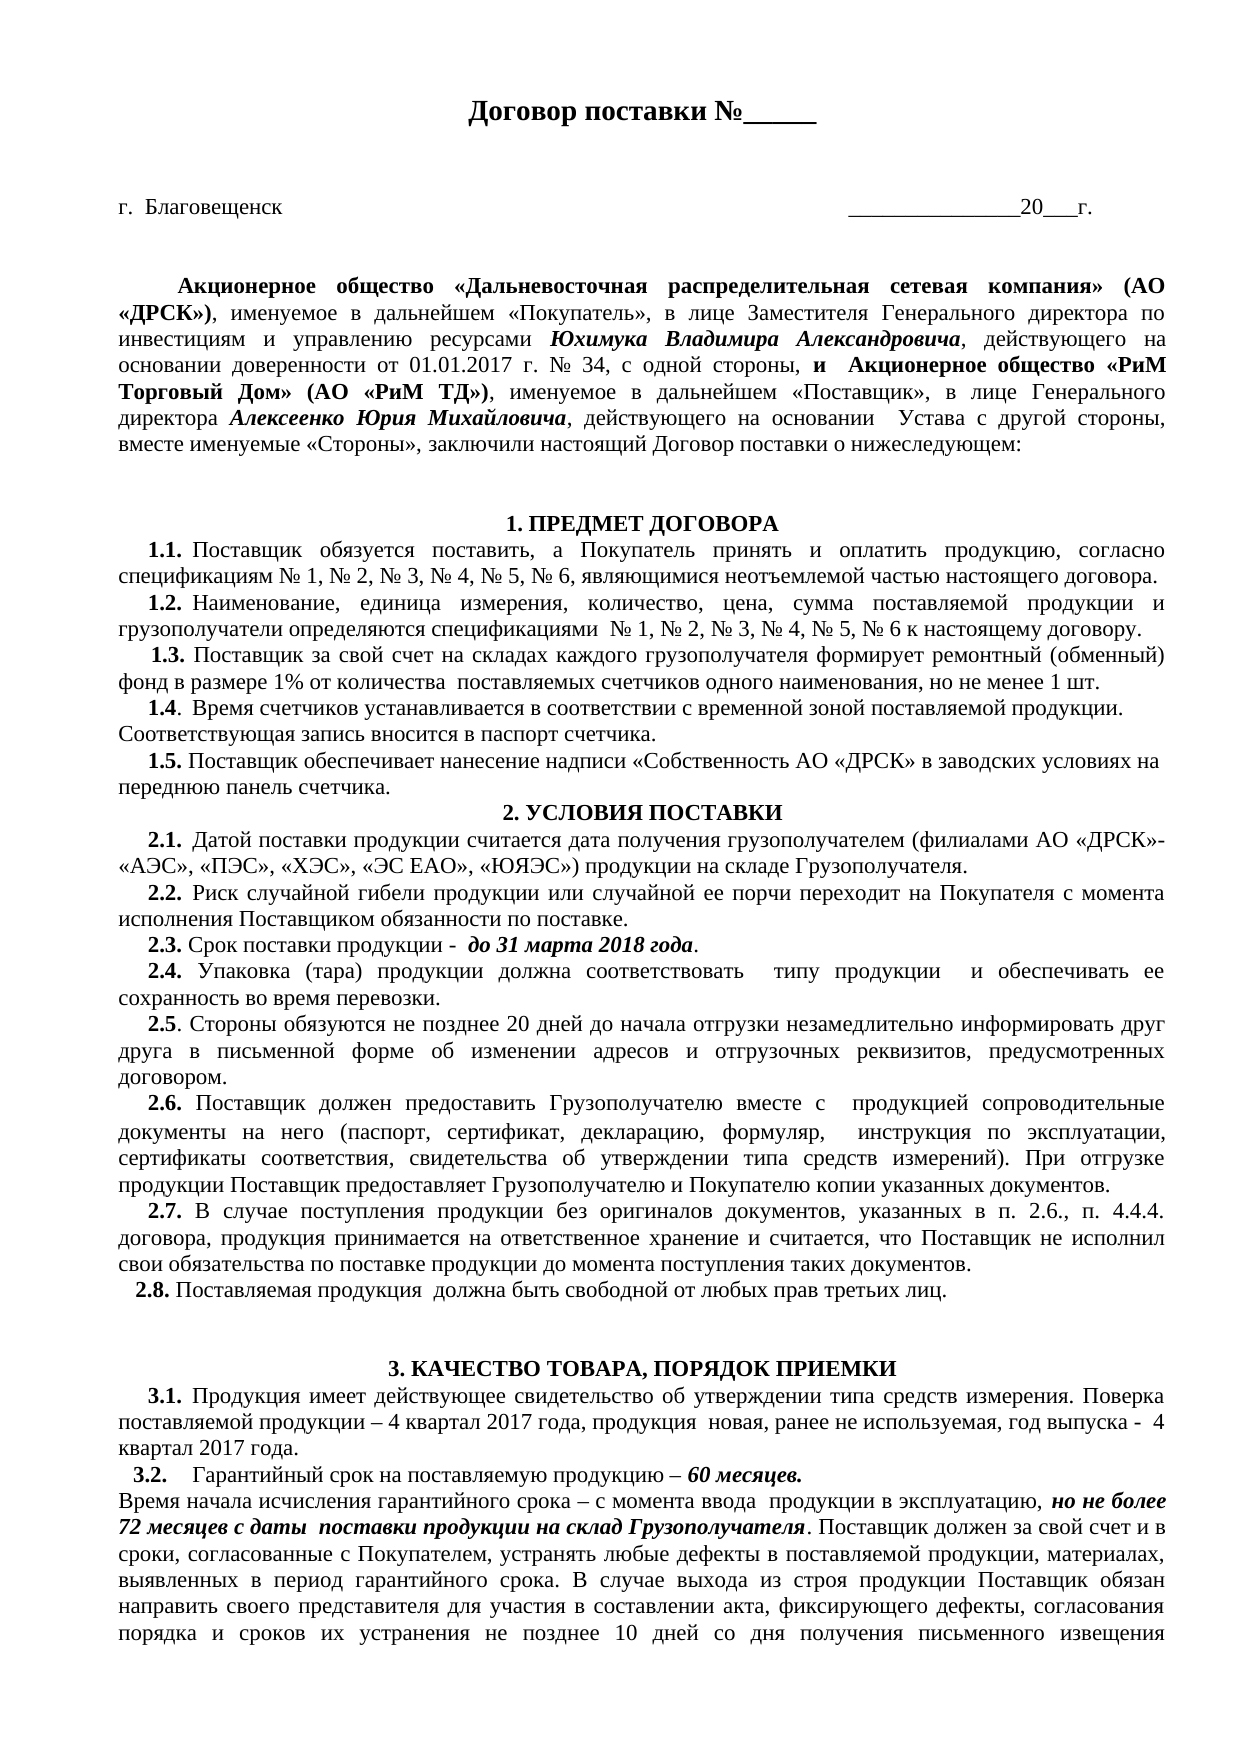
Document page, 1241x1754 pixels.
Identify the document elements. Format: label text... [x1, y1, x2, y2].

text 3. КАЧЕСТВО ТОВАРА, ПОРЯДОК ПРИЕМКИ [118, 1355, 1167, 1382]
text 1.4. Время счетчиков устанавливается в соответствии с временной зоной поставляемой продукции. Соответствующая запись вносится в паспорт счетчика. [118, 694, 1167, 747]
list Продукция имеет действующее свидетельство об утверждении типа средств измерения. Поверка поставляемой продукции – 4 квартал 2017 года, продукция новая, ранее не используемая, год выпуска - 4 квартал 2017 года. [118, 1382, 1167, 1461]
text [118, 1487, 1167, 1645]
list 2.4. Упаковка (тара) продукции должна соответствовать типу продукции и обеспечивать ее сохранность во время перевозки. [118, 958, 1167, 1010]
text г. Благовещенск _______________20___г. [118, 193, 1167, 220]
text 2.8. Поставляемая продукция должна быть свободной от любых прав третьих лиц. [118, 1276, 1167, 1303]
text 1.3. Поставщик за свой счет на складах каждого грузополучателя формирует ремонтный (обменный) фонд в размере 1% от количества поставляемых счетчиков одного наименования, но не менее 1 шт. [118, 641, 1167, 694]
list Поставщик обязуется поставить, а Покупатель принять и оплатить продукцию, согласно спецификациям № 1, № 2, № 3, № 4, № 5, № 6, являющимися неотъемлемой частью настоящего договора. [118, 536, 1167, 589]
text 1.5. Поставщик обеспечивает нанесение надписи «Собственность АО «ДРСК» в заводских условиях на переднюю панель счетчика. [118, 747, 1167, 799]
list 2.6. Поставщик должен предоставить Грузополучателю вместе с продукцией сопроводительные документы на него (паспорт, сертификат, декларацию, формуляр, инструкция по эксплуатации, сертификаты соответствия, свидетельства об утверждении типа средств измерений). При отгрузке продукции Поставщик предоставляет Грузополучателю и Покупателю копии указанных документов. [118, 1089, 1167, 1197]
list 2.3. Срок поставки продукции - до 31 марта 2018 года. [148, 931, 1167, 958]
text Акционерное общество «Дальневосточная распределительная сетевая компания» (АО «ДРСК»), именуемое в дальнейшем «Покупатель», в лице Заместителя Генерального директора по инвестициям и управлению ресурсами Юхимука Владимира Александровича, действующего на основании доверенности от 01.01.2017 г. № 34, с одной стороны, и Акционерное общество «РиМ Торговый Дом» (АО «РиМ ТД»), именуемое в дальнейшем «Поставщик», в лице Генерального директора Алексеенко Юрия Михайловича, действующего на основании Устава с другой стороны, вместе именуемые «Стороны», заключили настоящий Договор поставки о нижеследующем: [118, 272, 1167, 457]
list 2.5. Стороны обязуются не позднее 20 дней до начала отгрузки незамедлительно информировать друг друга в письменной форме об изменении адресов и отгрузочных реквизитов, предусмотренных договором. [118, 1010, 1167, 1089]
text 2. УСЛОВИЯ ПОСТАВКИ [118, 799, 1167, 826]
list Датой поставки продукции считается дата получения грузополучателем (филиалами АО «ДРСК»- «АЭС», «ПЭС», «ХЭС», «ЭС ЕАО», «ЮЯЭС») продукции на складе Грузополучателя. [118, 826, 1167, 878]
text 1. ПРЕДМЕТ ДОГОВОРА [118, 509, 1166, 536]
list Риск случайной гибели продукции или случайной ее порчи переходит на Покупателя с момента исполнения Поставщиком обязанности по поставке. [118, 878, 1167, 931]
text 2.7. В случае поступления продукции без оригиналов документов, указанных в п. 2.6., п. 4.4.4. договора, продукция принимается на ответственное хранение и считается, что Поставщик не исполнил свои обязательства по поставке продукции до момента поступления таких документов. [118, 1197, 1167, 1276]
list Гарантийный срок на поставляемую продукцию – 60 месяцев. [133, 1461, 1167, 1487]
text Договор поставки №_____ [118, 93, 1167, 126]
list Наименование, единица измерения, количество, цена, сумма поставляемой продукции и грузополучатели определяются спецификациями № 1, № 2, № 3, № 4, № 5, № 6 к настоящему договору. [118, 589, 1167, 641]
